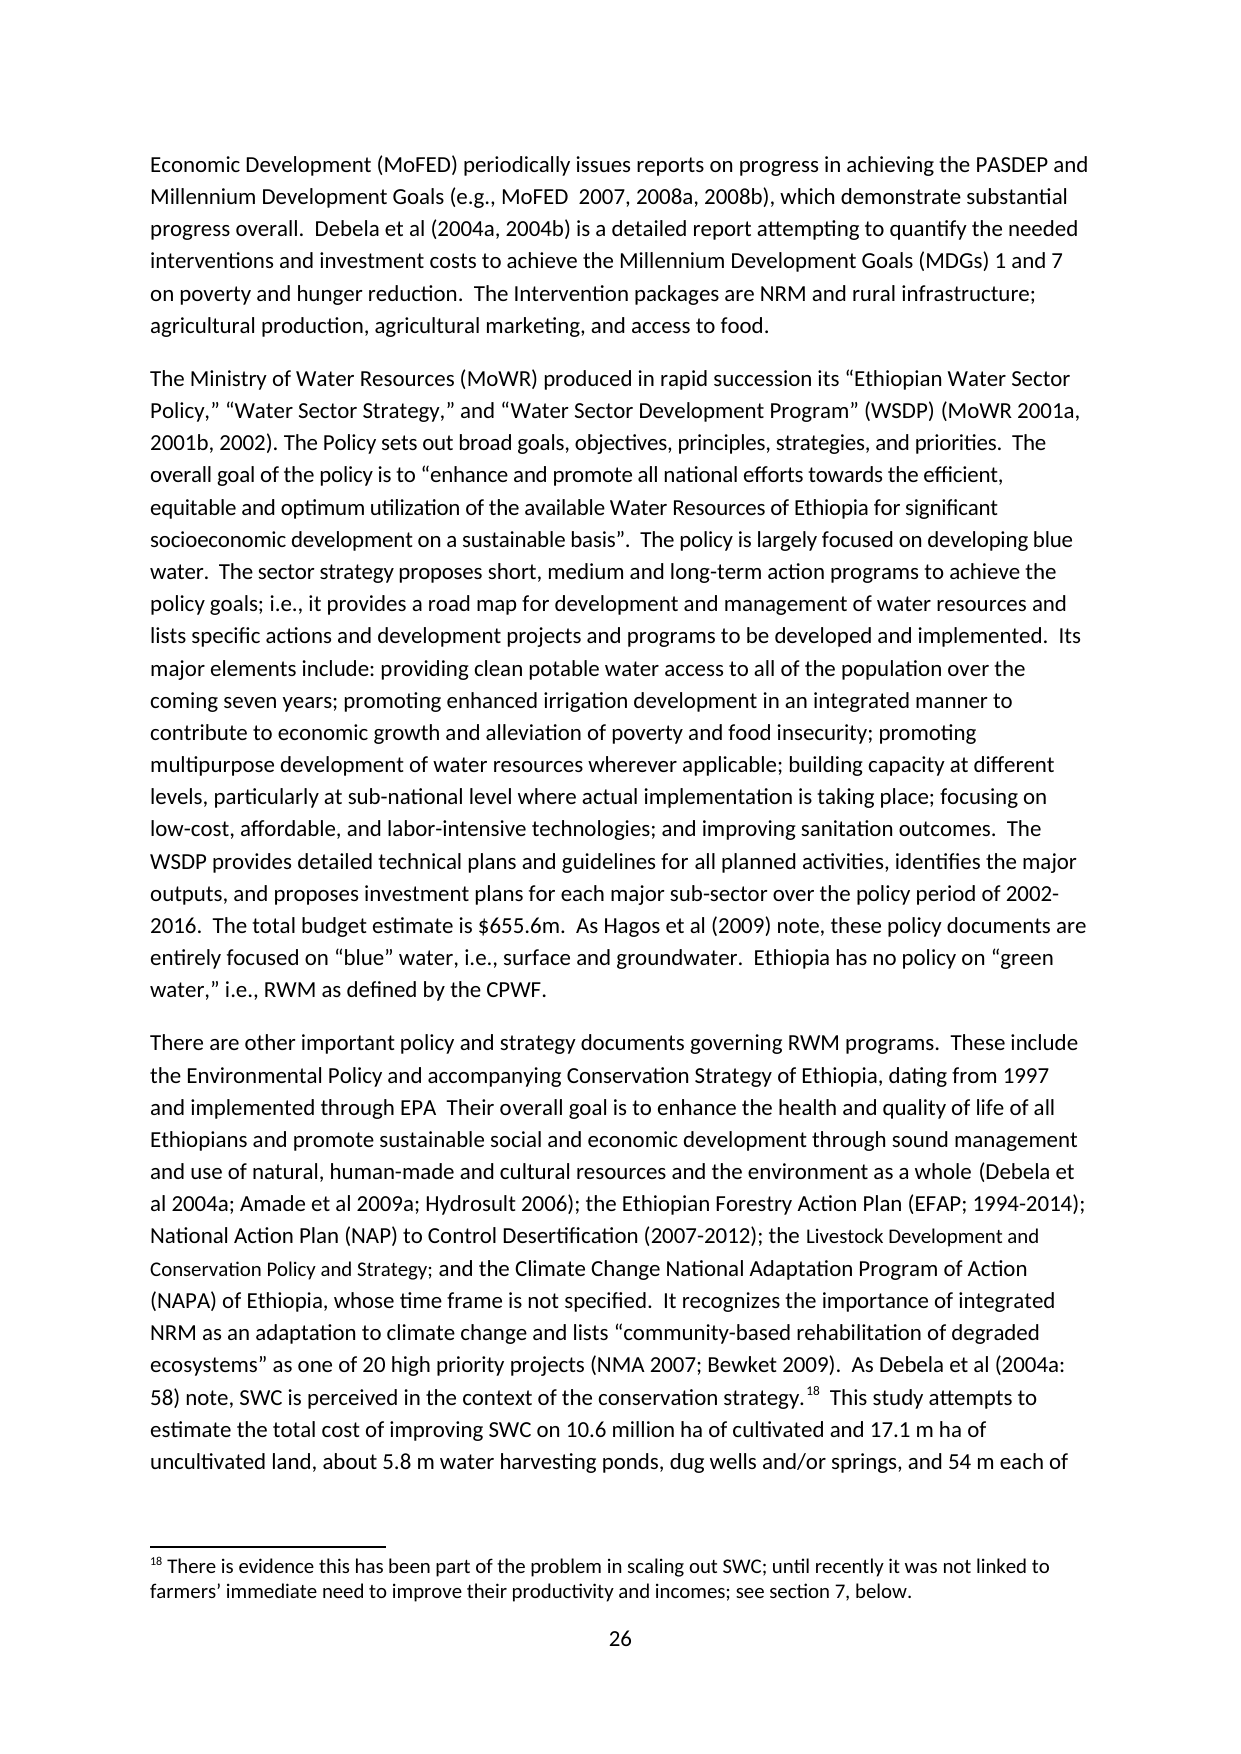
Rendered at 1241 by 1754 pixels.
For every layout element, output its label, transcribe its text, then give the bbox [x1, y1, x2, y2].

text The Ministry of Water Resources (MoWR) produced in rapid succession its “Ethiopian Water Sector Policy,” “Water Sector Strategy,” and “Water Sector Development Program” (WSDP) (MoWR 2001a, 2001b, 2002). The Policy sets out broad goals, objectives, principles, strategies, and priorities. The overall goal of the policy is to “enhance and promote all national efforts towards the efficient, equitable and optimum utilization of the available Water Resources of Ethiopia for significant socioeconomic development on a sustainable basis”. The policy is largely focused on developing blue water. The sector strategy proposes short, medium and long-term action programs to achieve the policy goals; i.e., it provides a road map for development and management of water resources and lists specific actions and development projects and programs to be developed and implemented. Its major elements include: providing clean potable water access to all of the population over the coming seven years; promoting enhanced irrigation development in an integrated manner to contribute to economic growth and alleviation of poverty and food insecurity; promoting multipurpose development of water resources wherever applicable; building capacity at different levels, particularly at sub-national level where actual implementation is taking place; focusing on low-cost, affordable, and labor-intensive technologies; and improving sanitation outcomes. The WSDP provides detailed technical plans and guidelines for all planned activities, identifies the major outputs, and proposes investment plans for each major sub-sector over the policy period of 2002-2016. The total budget estimate is $655.6m. As Hagos et al (2009) note, these policy documents are entirely focused on “blue” water, i.e., surface and groundwater. Ethiopia has no policy on “green water,” i.e., RWM as defined by the CPWF. [150, 364, 1090, 1003]
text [150, 150, 1090, 339]
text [150, 1028, 1090, 1475]
